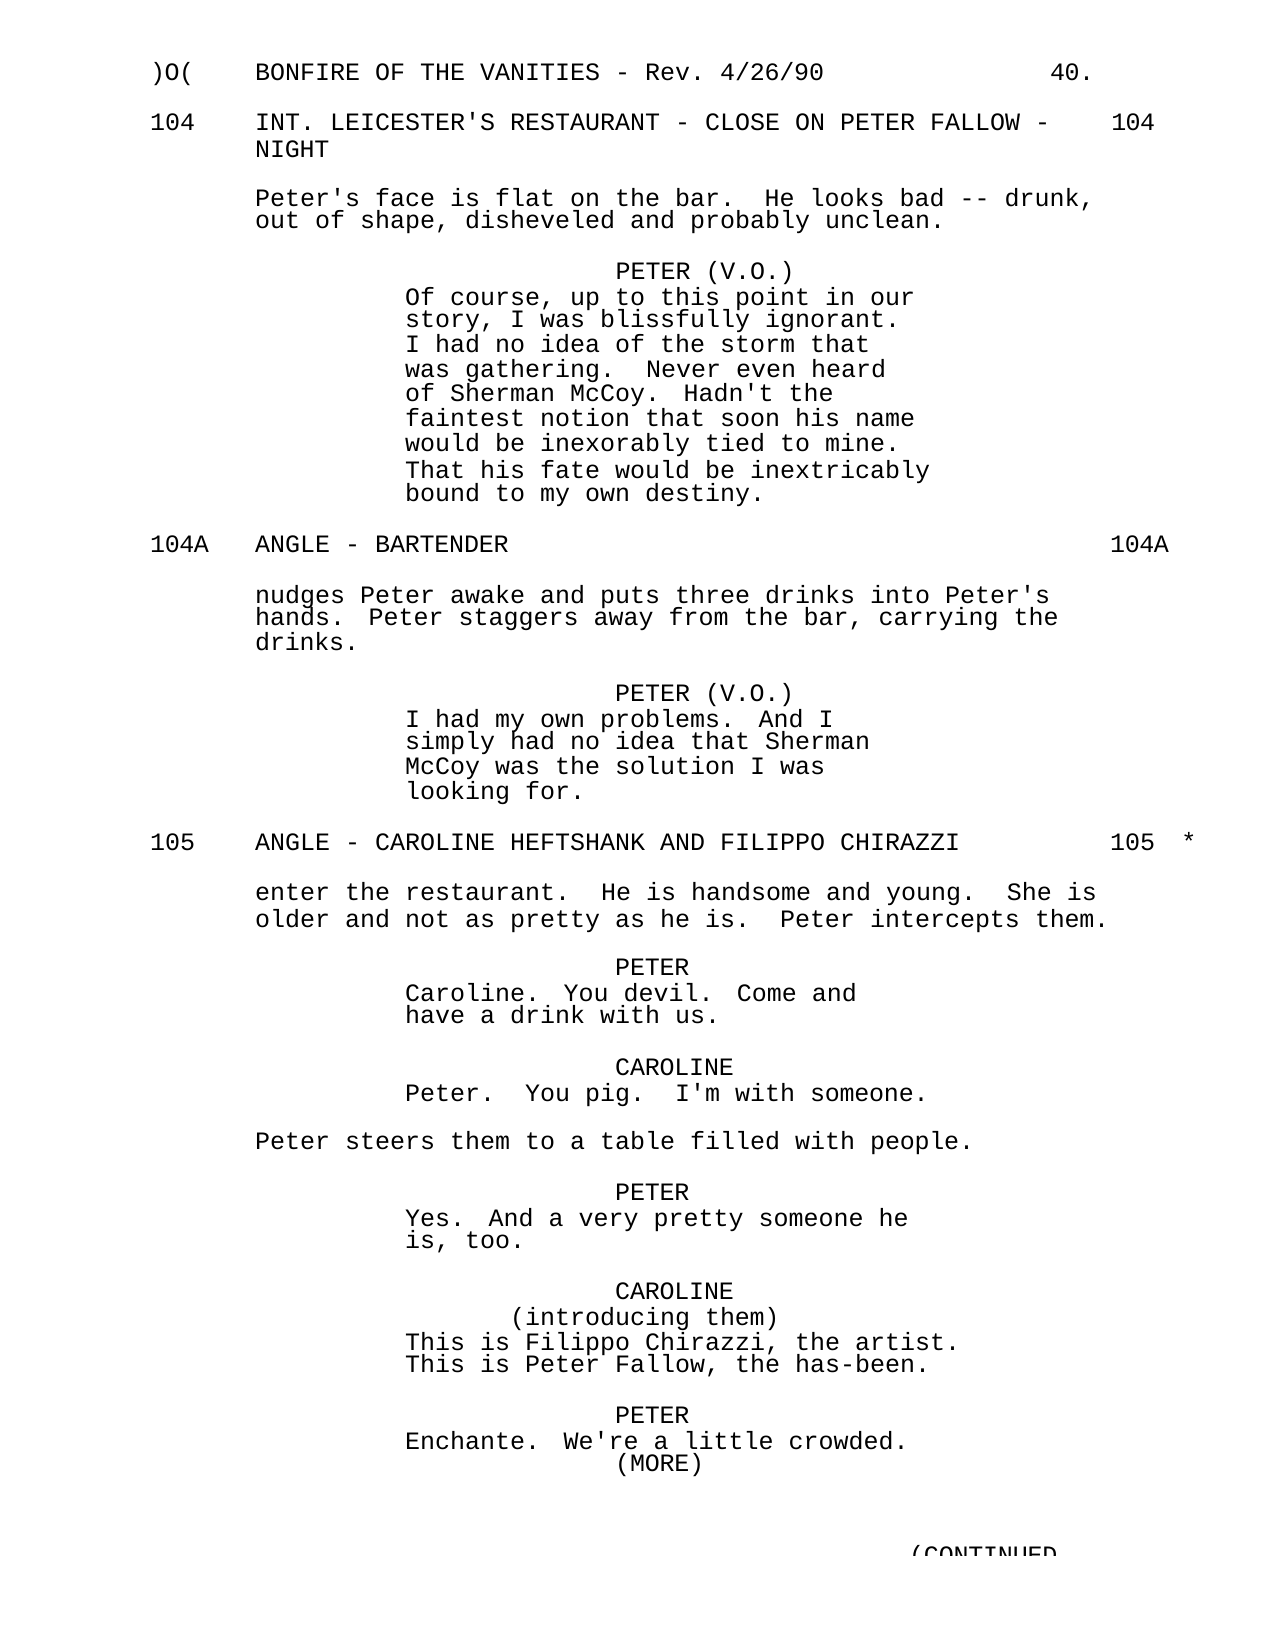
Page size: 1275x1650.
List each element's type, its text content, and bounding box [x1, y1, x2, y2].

text )O( BONFIRE OF THE VANITIES - Rev. 4/26/90 40. [150, 59, 1217, 87]
text Peter steers them to a table filled with people. [255, 1129, 1217, 1157]
subtitle INT. LEICESTER'S RESTAURANT - CLOSE ON PETER FALLOW - 104 [150, 109, 1217, 136]
subtitle PETER [615, 954, 1217, 981]
text Yes. And a very pretty someone he is, too. [405, 1206, 915, 1256]
subtitle PETER (V.O.) [615, 680, 1217, 707]
text I had my own problems. And I simply had no idea that Sherman McCoy was the solution I was looking for. [405, 708, 905, 807]
text Caroline. You devil. Come and have a drink with us. [405, 982, 905, 1031]
text Of course, up to this point in our story, I was blissfully ignorant. I had no idea of the storm that was gathering. Never even heard of Sherman McCoy. Hadn't the faintest notion that soon his name would be inexorably tied to mine. [405, 286, 915, 459]
subtitle PETER (V.O.) [254, 258, 1156, 285]
text NIGHT [255, 136, 1217, 162]
text Peter. You pig. I'm with someone. [405, 1080, 1217, 1107]
subtitle PETER [615, 1179, 1217, 1206]
text nudges Peter awake and puts three drinks into Peter's hands. Peter staggers away from the bar, carrying the drinks. [255, 584, 1080, 658]
subtitle PETER [615, 1403, 1217, 1429]
subtitle 104A ANGLE - BARTENDER 104A [150, 531, 1217, 559]
text That his fate would be inextricably bound to my own destiny. [405, 459, 930, 509]
text Peter's face is flat on the bar. He looks bad -- drunk, out of shape, disheveled and probably unclean. [255, 187, 1095, 236]
text Enchante. We're a little crowded. (MORE) [405, 1430, 915, 1479]
list ANGLE - CAROLINE HEFTSHANK AND FILIPPO CHIRAZZI 105 * enter the restaurant. He is handsome and young. She is [150, 808, 1200, 908]
text This is Filippo Chirazzi, the artist. This is Peter Fallow, the has-been. [405, 1331, 960, 1380]
text (introducing them) [510, 1305, 1217, 1330]
text older and not as pretty as he is. Peter intercepts them. [255, 908, 1217, 933]
subtitle CAROLINE [615, 1278, 1217, 1305]
subtitle CAROLINE [615, 1054, 1217, 1080]
